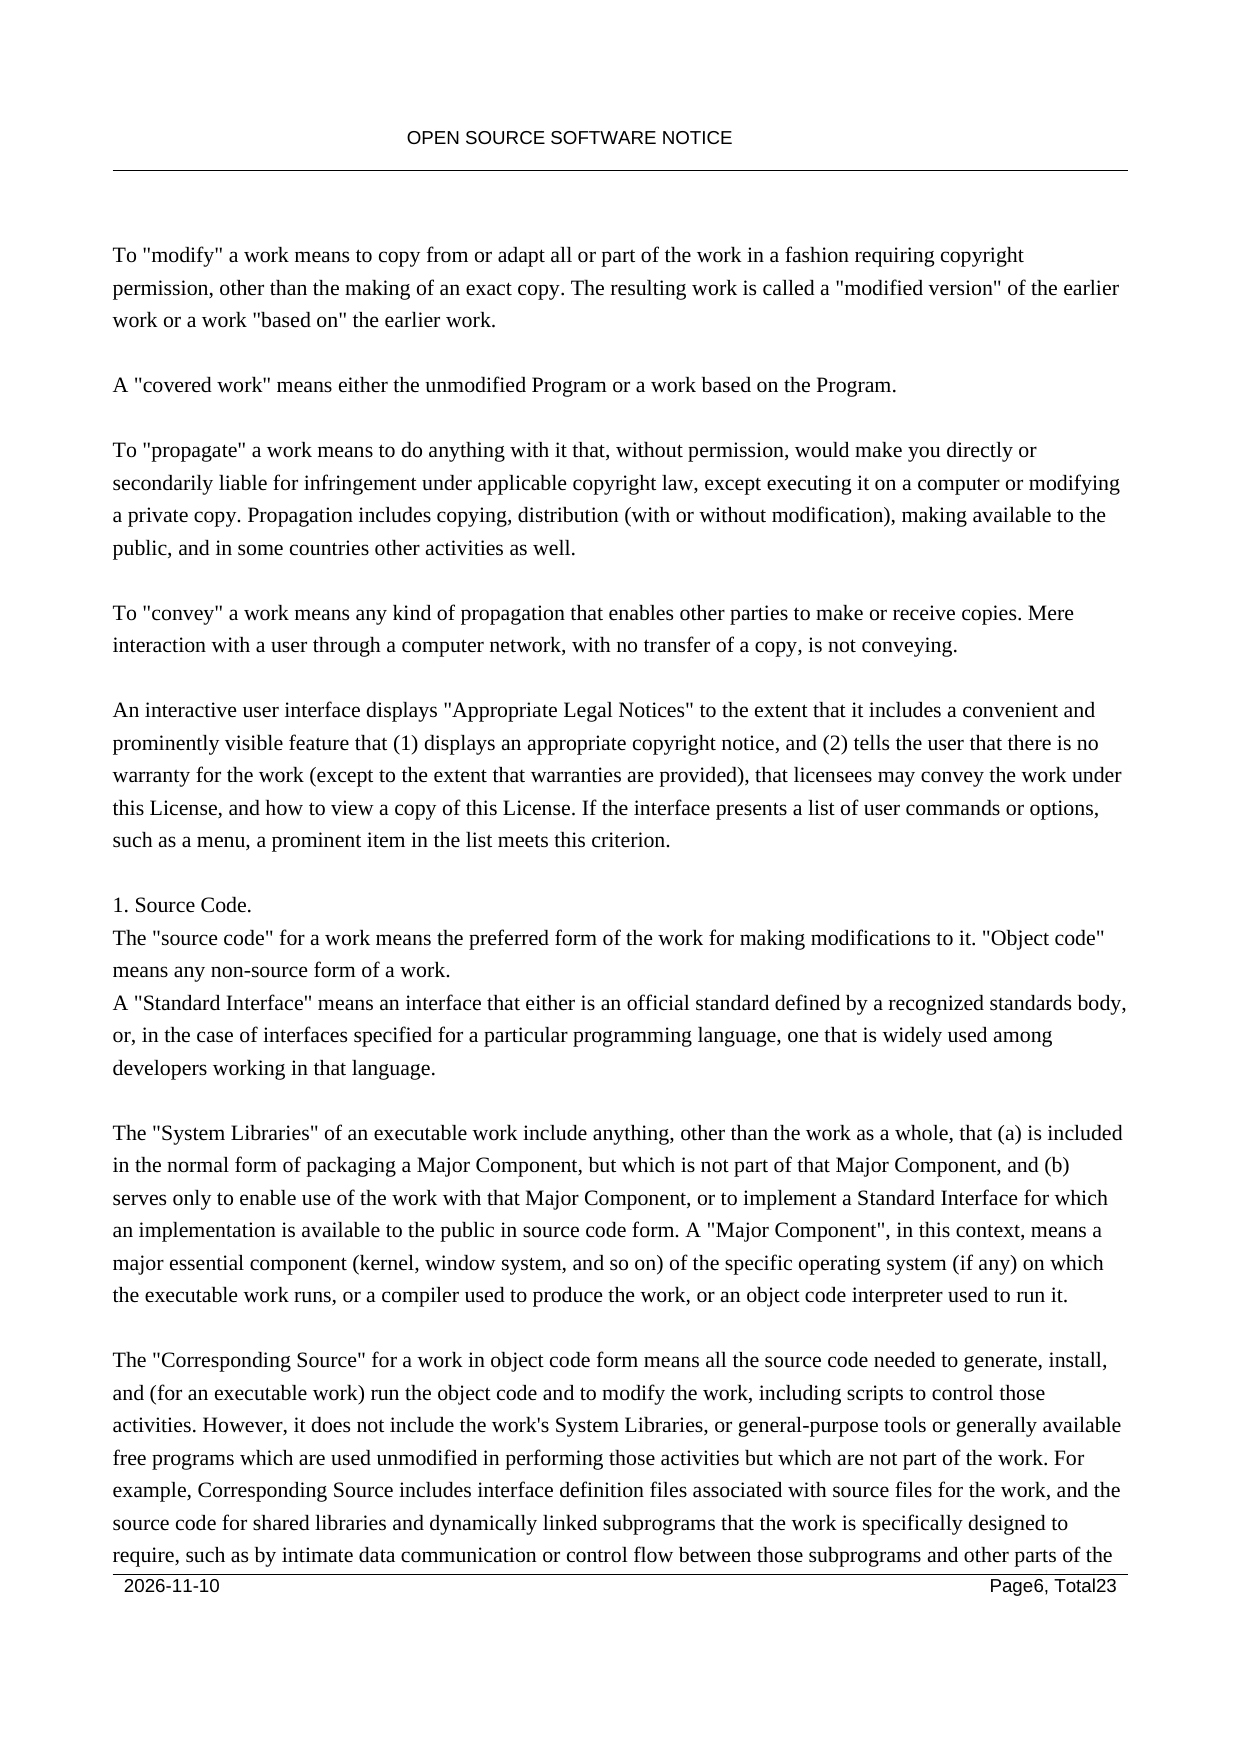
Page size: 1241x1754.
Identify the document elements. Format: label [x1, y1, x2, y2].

text [112, 206, 1128, 1571]
